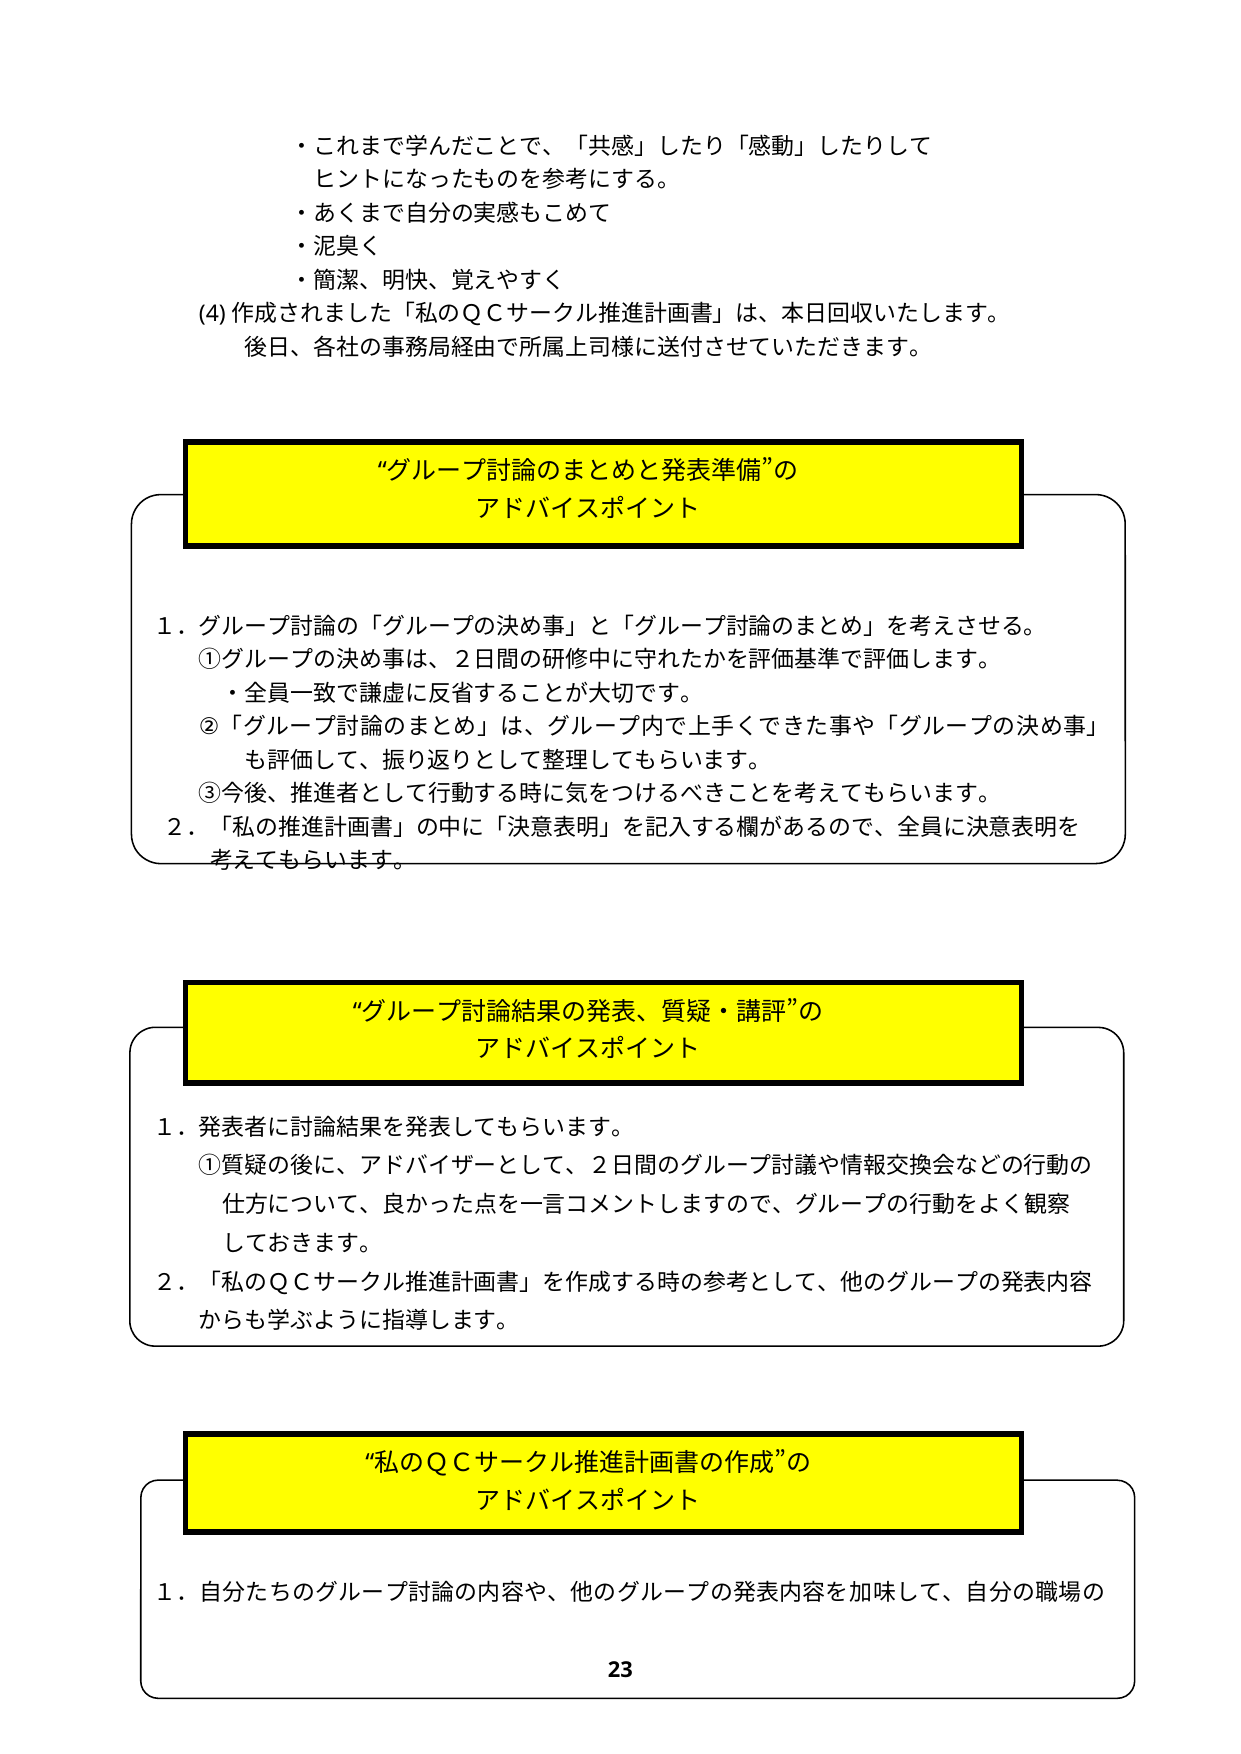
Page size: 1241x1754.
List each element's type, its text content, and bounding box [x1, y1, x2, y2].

text 仕方について、良かった点を一言コメントしますので、グループの行動をよく観察 [222, 1186, 1106, 1219]
text (4) 作成されました「私のＱＣサークル推進計画書」は、本日回収いたします。 [130, 295, 1110, 329]
text ２．「私のＱＣサークル推進計画書」を作成する時の参考として、他のグループの発表内容 [153, 1263, 1106, 1297]
text ①質疑の後に、アドバイザーとして、２日間のグループ討議や情報交換会などの行動の [131, 1147, 1106, 1181]
text １．発表者に討論結果を発表してもらいます。 [131, 1108, 1106, 1142]
text ②「グループ討論のまとめ」は、グループ内で上手くできた事や「グループの決め事」も評価して、振り返りとして整理してもらいます。 [198, 708, 1110, 775]
text しておきます。 [222, 1224, 1106, 1258]
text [153, 1573, 1106, 1607]
text １．グループ討論の「グループの決め事」と「グループ討論のまとめ」を考えさせる。 [133, 607, 1110, 641]
text ③今後、推進者として行動する時に気をつけるべきことを考えてもらいます。 [133, 775, 1110, 809]
text からも学ぶように指導します。 [199, 1302, 1106, 1336]
text ①グループの決め事は、２日間の研修中に守れたかを評価基準で評価します。 [133, 641, 1110, 674]
text 後日、各社の事務局経由で所属上司様に送付させていただきます。 [130, 329, 1092, 362]
text ・全員一致で謙虚に反省することが大切です。 [133, 674, 1110, 708]
text ・泥臭く [130, 228, 1110, 262]
list ヒントになったものを参考にする。 [130, 161, 1110, 194]
text ２．「私の推進計画書」の中に「決意表明」を記入する欄があるので、全員に決意表明を [164, 809, 1110, 842]
text ・簡潔、明快、覚えやすく [130, 262, 1110, 295]
text ・あくまで自分の実感もこめて [130, 194, 1110, 228]
text ・これまで学んだことで、「共感」したり「感動」したりして [130, 127, 1110, 161]
text 考えてもらいます。 [210, 862, 1110, 876]
text 考えてもらいます。 [210, 842, 1110, 862]
